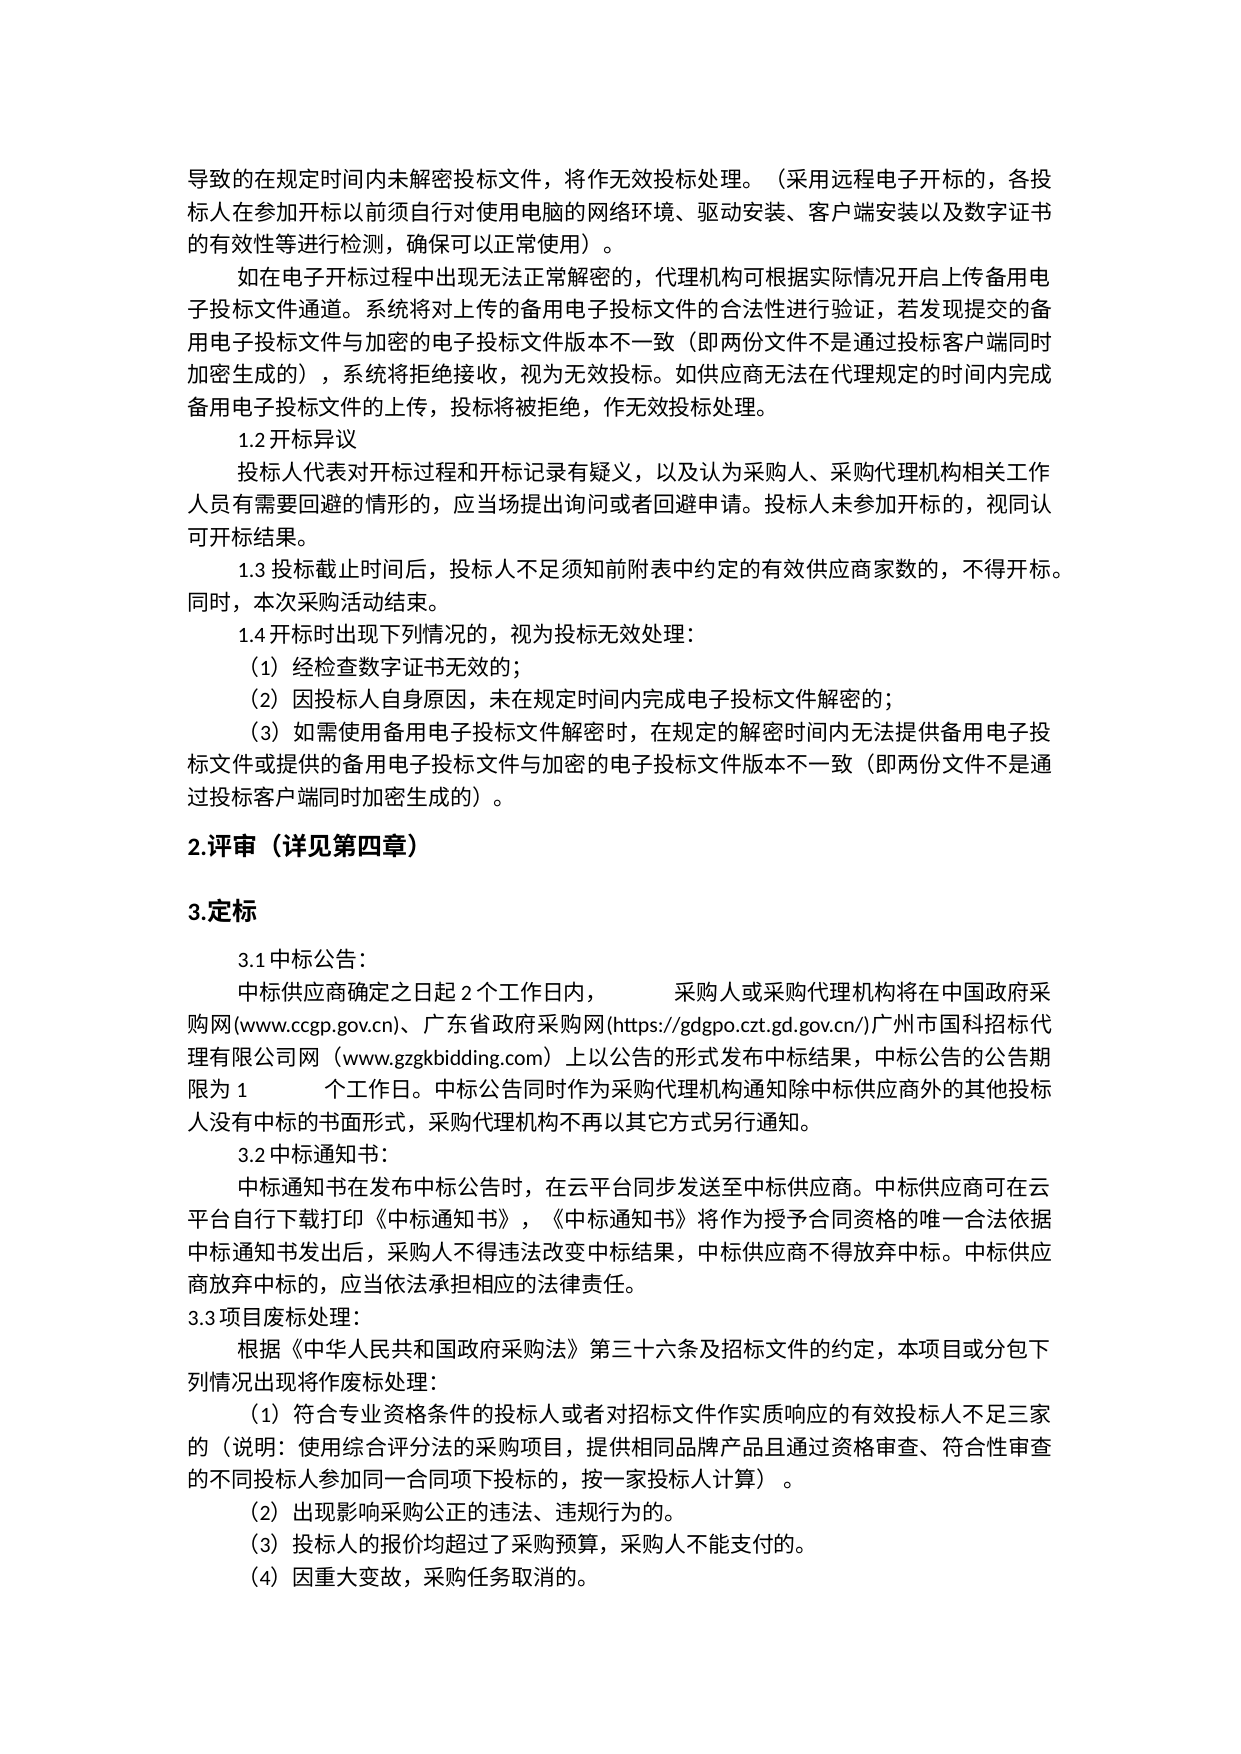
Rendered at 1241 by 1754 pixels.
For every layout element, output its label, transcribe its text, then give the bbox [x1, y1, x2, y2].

text 3.2中标通知书： [187, 1137, 1053, 1169]
text （2）因投标人自身原因，未在规定时间内完成电子投标文件解密的； [187, 682, 1053, 714]
text （3）如需使用备用电子投标文件解密时，在规定的解密时间内无法提供备用电子投标文件或提供的备用电子投标文件与加密的电子投标文件版本不一致（即两份文件不是通过投标客户端同时加密生成的）。 [187, 714, 1053, 812]
text 1.4开标时出现下列情况的，视为投标无效处理： [187, 617, 1053, 649]
text 投标人代表对开标过程和开标记录有疑义，以及认为采购人、采购代理机构相关工作人员有需要回避的情形的，应当场提出询问或者回避申请。投标人未参加开标的，视同认可开标结果。 [187, 454, 1053, 552]
text （1）经检查数字证书无效的； [187, 649, 1053, 682]
text 1.2开标异议 [187, 422, 1053, 454]
text 3.定标 [187, 877, 1053, 942]
text （4）因重大变故，采购任务取消的。 [187, 1559, 1053, 1592]
text 2.评审（详见第四章） [187, 812, 1053, 877]
text 1.3 投标截止时间后，投标人不足须知前附表中约定的有效供应商家数的，不得开标。同时，本次采购活动结束。 [187, 552, 1053, 617]
text 中标通知书在发布中标公告时，在云平台同步发送至中标供应商。中标供应商可在云平台自行下载打印《中标通知书》，《中标通知书》将作为授予合同资格的唯一合法依据。中标通知书发出后，采购人不得违法改变中标结果，中标供应商不得放弃中标。中标供应商放弃中标的，应当依法承担相应的法律责任。 [187, 1169, 1053, 1299]
text 3.3项目废标处理： [187, 1299, 1053, 1332]
text （3）投标人的报价均超过了采购预算，采购人不能支付的。 [187, 1527, 1053, 1559]
text （2）出现影响采购公正的违法、违规行为的。 [187, 1494, 1053, 1527]
text 中标供应商确定之日起2个工作日内， 采购人或采购代理机构将在中国政府采购网(www.ccgp.gov.cn)、广东省政府采购网(https://gdgpo.czt.gd.gov.cn/)广州市国科招标代理有限公司网（www.gzgkbidding.com）上以公告的形式发布中标结果，中标公告的公告期限为 1 个工作日。中标公告同时作为采购代理机构通知除中标供应商外的其他投标人没有中标的书面形式，采购代理机构不再以其它方式另行通知。 [187, 974, 1053, 1137]
text （1）符合专业资格条件的投标人或者对招标文件作实质响应的有效投标人不足三家的（说明：使用综合评分法的采购项目，提供相同品牌产品且通过资格审查、符合性审查的不同投标人参加同一合同项下投标的，按一家投标人计算） 。 [187, 1397, 1053, 1494]
text 3.1中标公告： [187, 942, 1053, 974]
text 如在电子开标过程中出现无法正常解密的，代理机构可根据实际情况开启上传备用电子投标文件通道。系统将对上传的备用电子投标文件的合法性进行验证，若发现提交的备用电子投标文件与加密的电子投标文件版本不一致（即两份文件不是通过投标客户端同时加密生成的），系统将拒绝接收，视为无效投标。如供应商无法在代理规定的时间内完成备用电子投标文件的上传，投标将被拒绝，作无效投标处理。 [187, 259, 1053, 422]
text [187, 162, 1053, 259]
text 根据《中华人民共和国政府采购法》第三十六条及招标文件的约定，本项目或分包下列情况出现将作废标处理： [187, 1332, 1053, 1397]
